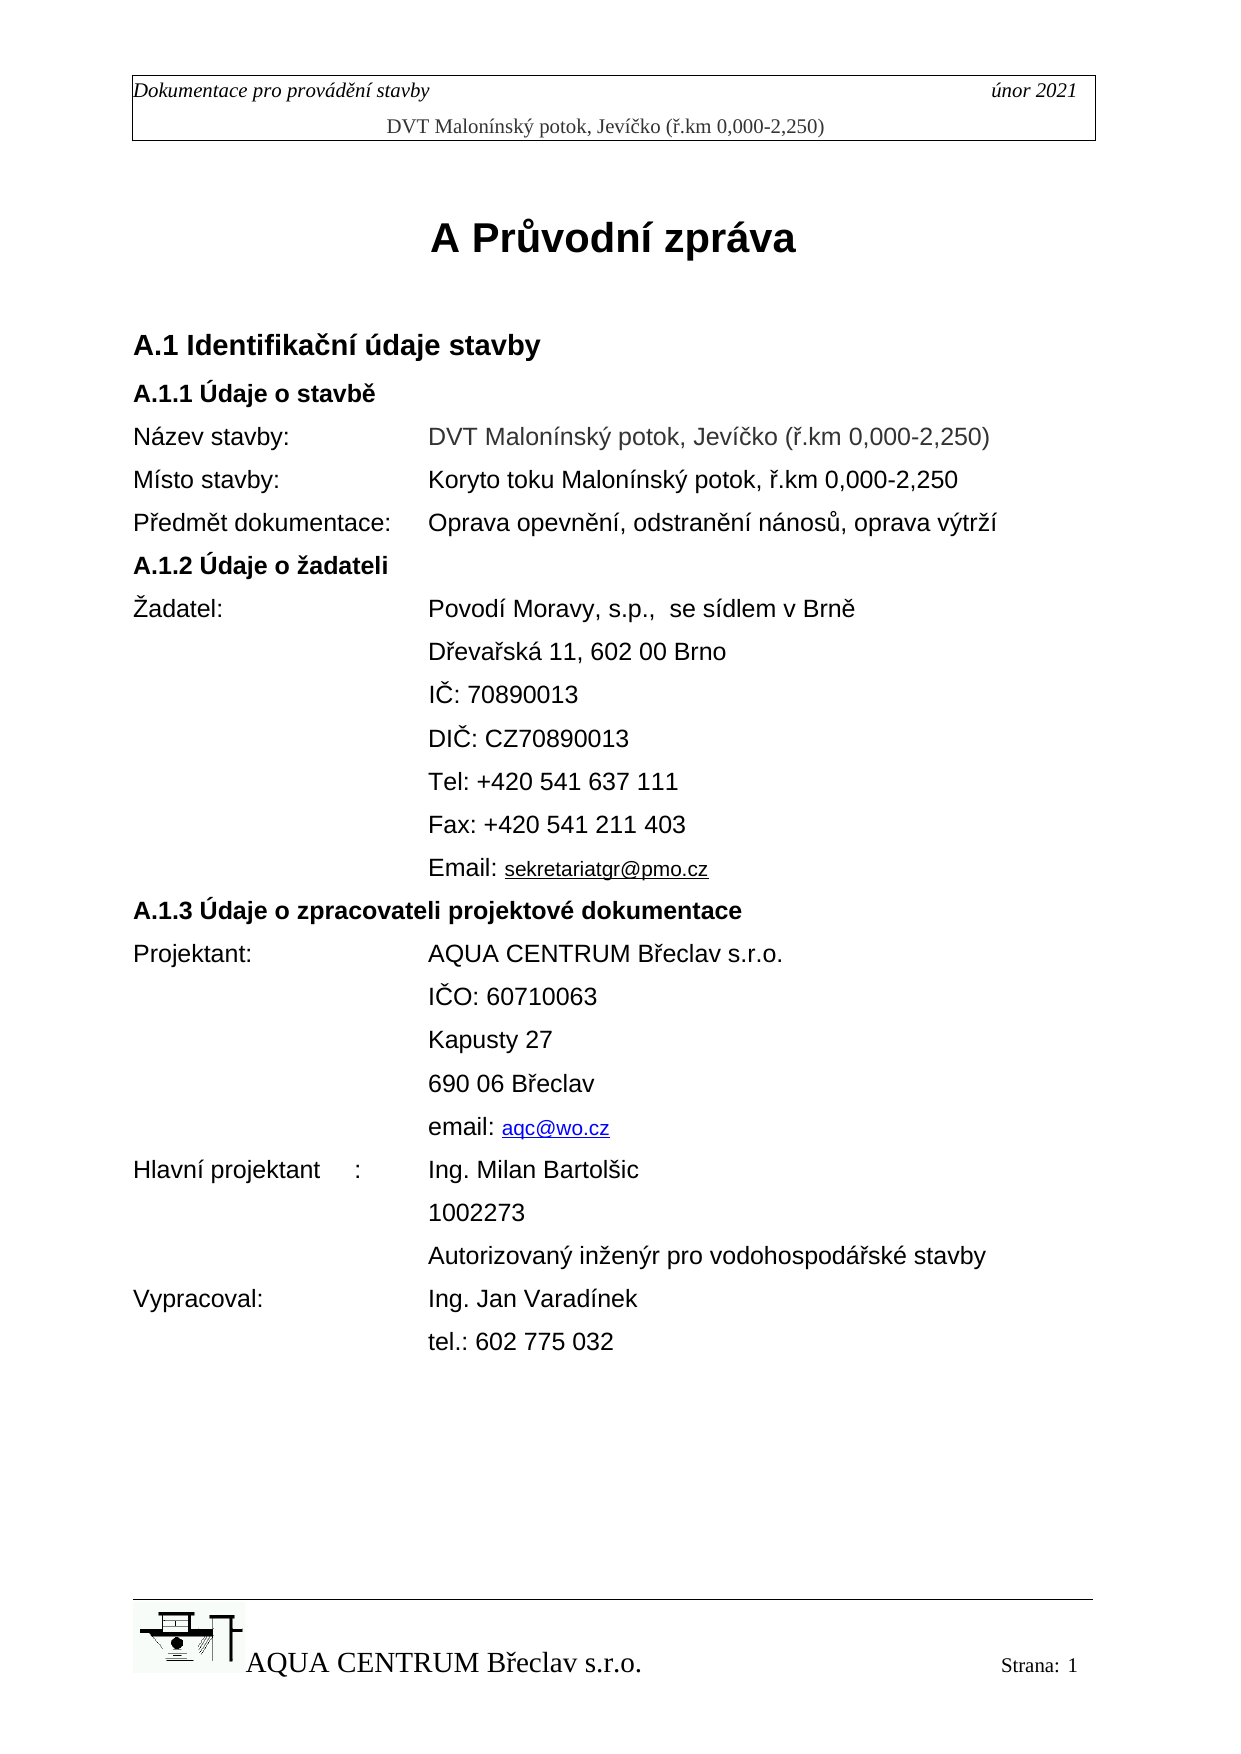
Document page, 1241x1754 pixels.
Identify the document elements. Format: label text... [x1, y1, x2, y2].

text A.1.2 Údaje o žadateli [133, 551, 1093, 580]
text Hlavní projektant : Ing. Milan Bartolšic [133, 1155, 1093, 1183]
subtitle Kapusty 27 [133, 1025, 1093, 1054]
text email: aqc@wo.cz [133, 1112, 1093, 1140]
picture [132, 1602, 246, 1673]
text IČO: 60710063 [133, 982, 1093, 1011]
text Předmět dokumentace: Oprava opevnění, odstranění nánosů, oprava výtrží [133, 508, 1093, 537]
text Místo stavby: Koryto toku Malonínský potok, ř.km 0,000-2,250 [133, 465, 1093, 493]
text IČ: 70890013 DIČ: CZ70890013 Tel: +420 541 637 111 Fax: +420 541 211 403 [428, 680, 1093, 838]
text Vypracoval: Ing. Jan Varadínek [133, 1284, 1093, 1313]
text A.1 Identifikační údaje stavby [133, 328, 1093, 362]
text A.1.1 Údaje o stavbě [133, 378, 1093, 407]
text Název stavby: DVT Malonínský potok, Jevíčko (ř.km 0,000-2,250) [133, 422, 1093, 450]
text Projektant: AQUA CENTRUM Břeclav s.r.o. [133, 939, 1093, 968]
text tel.: 602 775 032 [133, 1327, 1093, 1356]
subtitle A Průvodní zpráva [133, 213, 1093, 261]
text A.1.3 Údaje o zpracovateli projektové dokumentace [133, 896, 1093, 925]
text Autorizovaný inženýr pro vodohospodářské stavby [133, 1241, 1093, 1270]
text Email: sekretariatgr@pmo.cz [133, 853, 1093, 882]
text Žadatel: Povodí Moravy, s.p., se sídlem v Brně [133, 594, 1093, 623]
text 1002273 [133, 1198, 1093, 1227]
text Dřevařská 11, 602 00 Brno [354, 637, 1093, 666]
text 690 06 Břeclav [133, 1068, 1093, 1097]
